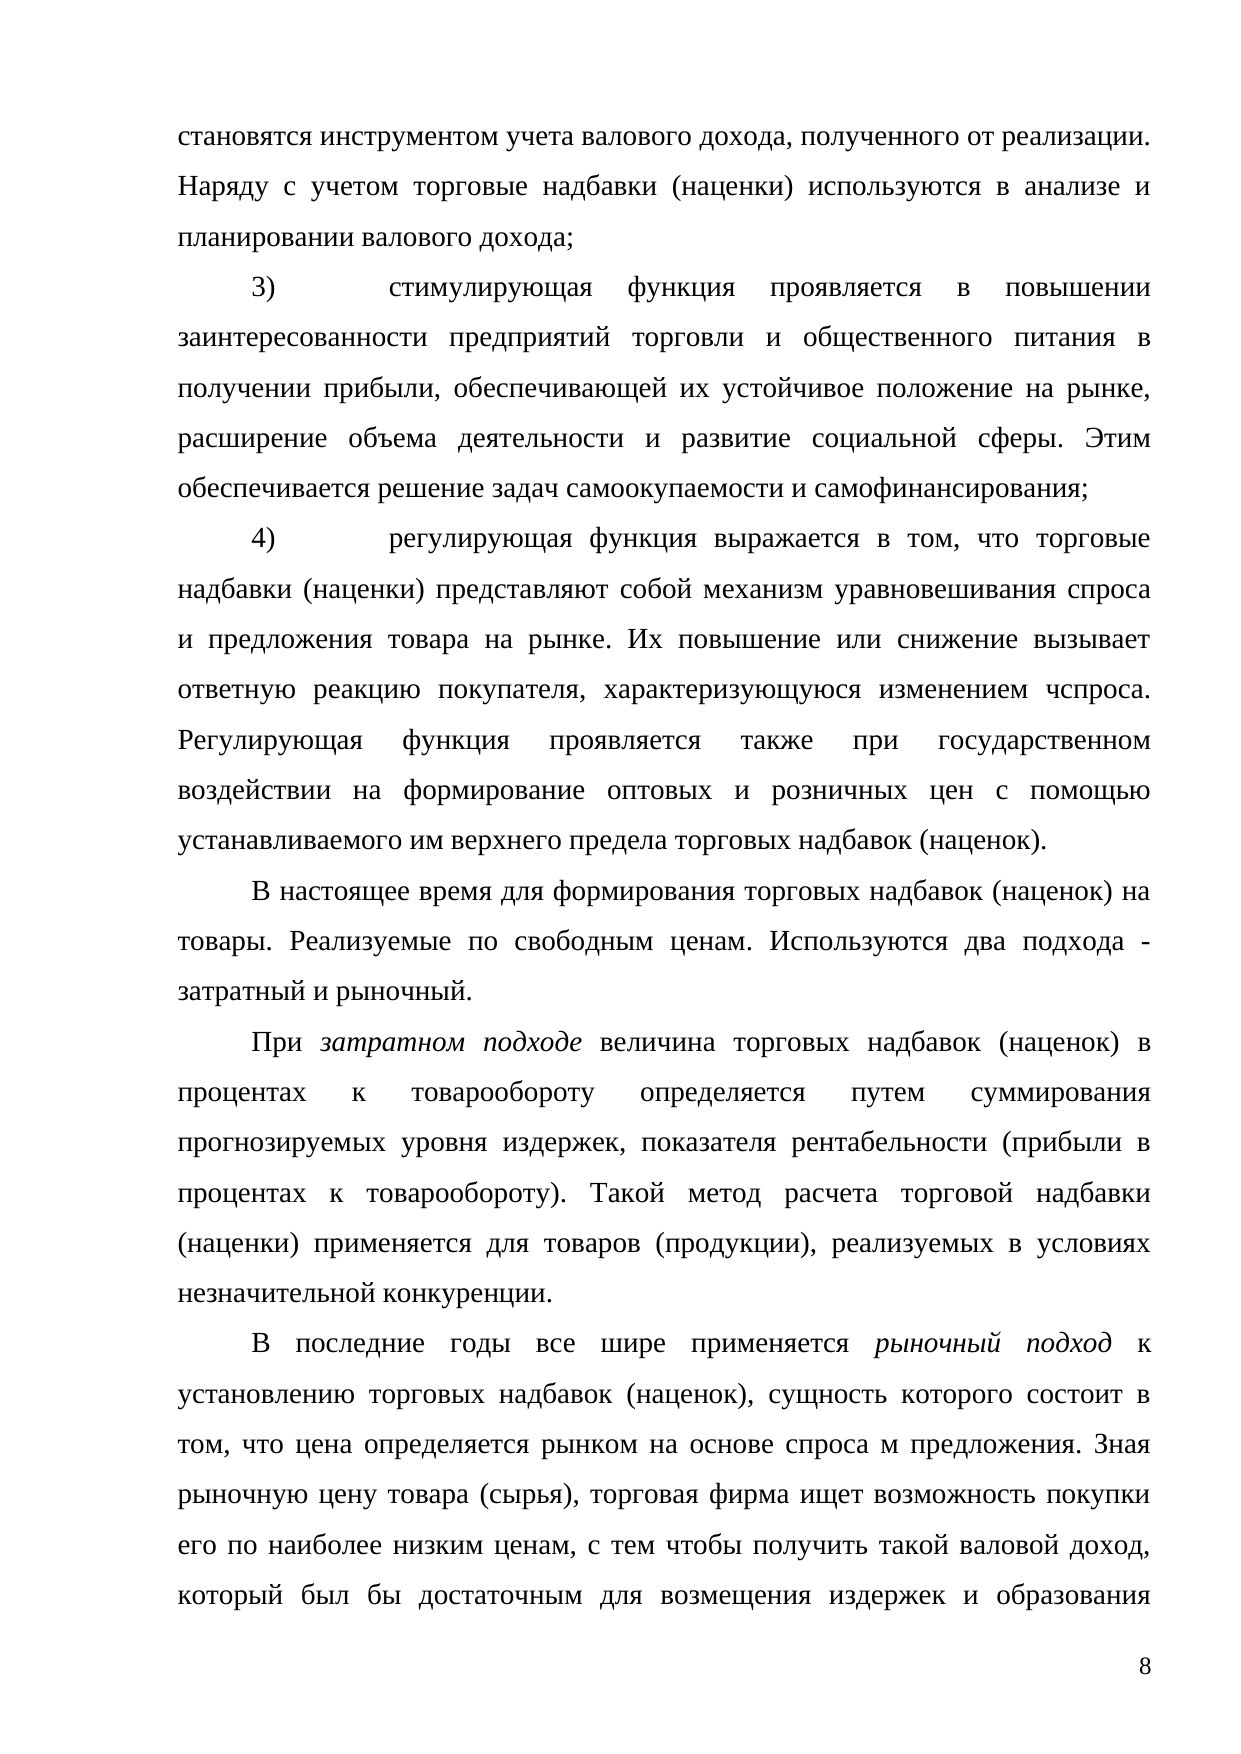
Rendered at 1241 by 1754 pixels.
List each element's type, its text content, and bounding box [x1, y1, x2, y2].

list регулирующая функция выражается в том, что торговые надбавки (наценки) представляют собой механизм уравновешивания спроса и предложения товара на рынке. Их повышение или снижение вызывает ответную реакцию покупателя, характеризующуюся изменением чспроса. Регулирующая функция проявляется также при государственном воздействии на формирование оптовых и розничных цен с помощью устанавливаемого им верхнего предела торговых надбавок (наценок). [177, 521, 1152, 856]
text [177, 1326, 1152, 1611]
text При затратном подходе величина торговых надбавок (наценок) в процентах к товарообороту определяется путем суммирования прогнозируемых уровня издержек, показателя рентабельности (прибыли в процентах к товарообороту). Такой метод расчета торговой надбавки (наценки) применяется для товаров (продукции), реализуемых в условиях незначительной конкуренции. [177, 1024, 1152, 1309]
list стимулирующая функция проявляется в повышении заинтересованности предприятий торговли и общественного питания в получении прибыли, обеспечивающей их устойчивое положение на рынке, расширение объема деятельности и развитие социальной сферы. Этим обеспечивается решение задач самоокупаемости и самофинансирования; [177, 269, 1152, 504]
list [177, 118, 1152, 252]
text В настоящее время для формирования торговых надбавок (наценок) на товары. Реализуемые по свободным ценам. Используются два подхода - затратный и рыночный. [177, 873, 1152, 1007]
